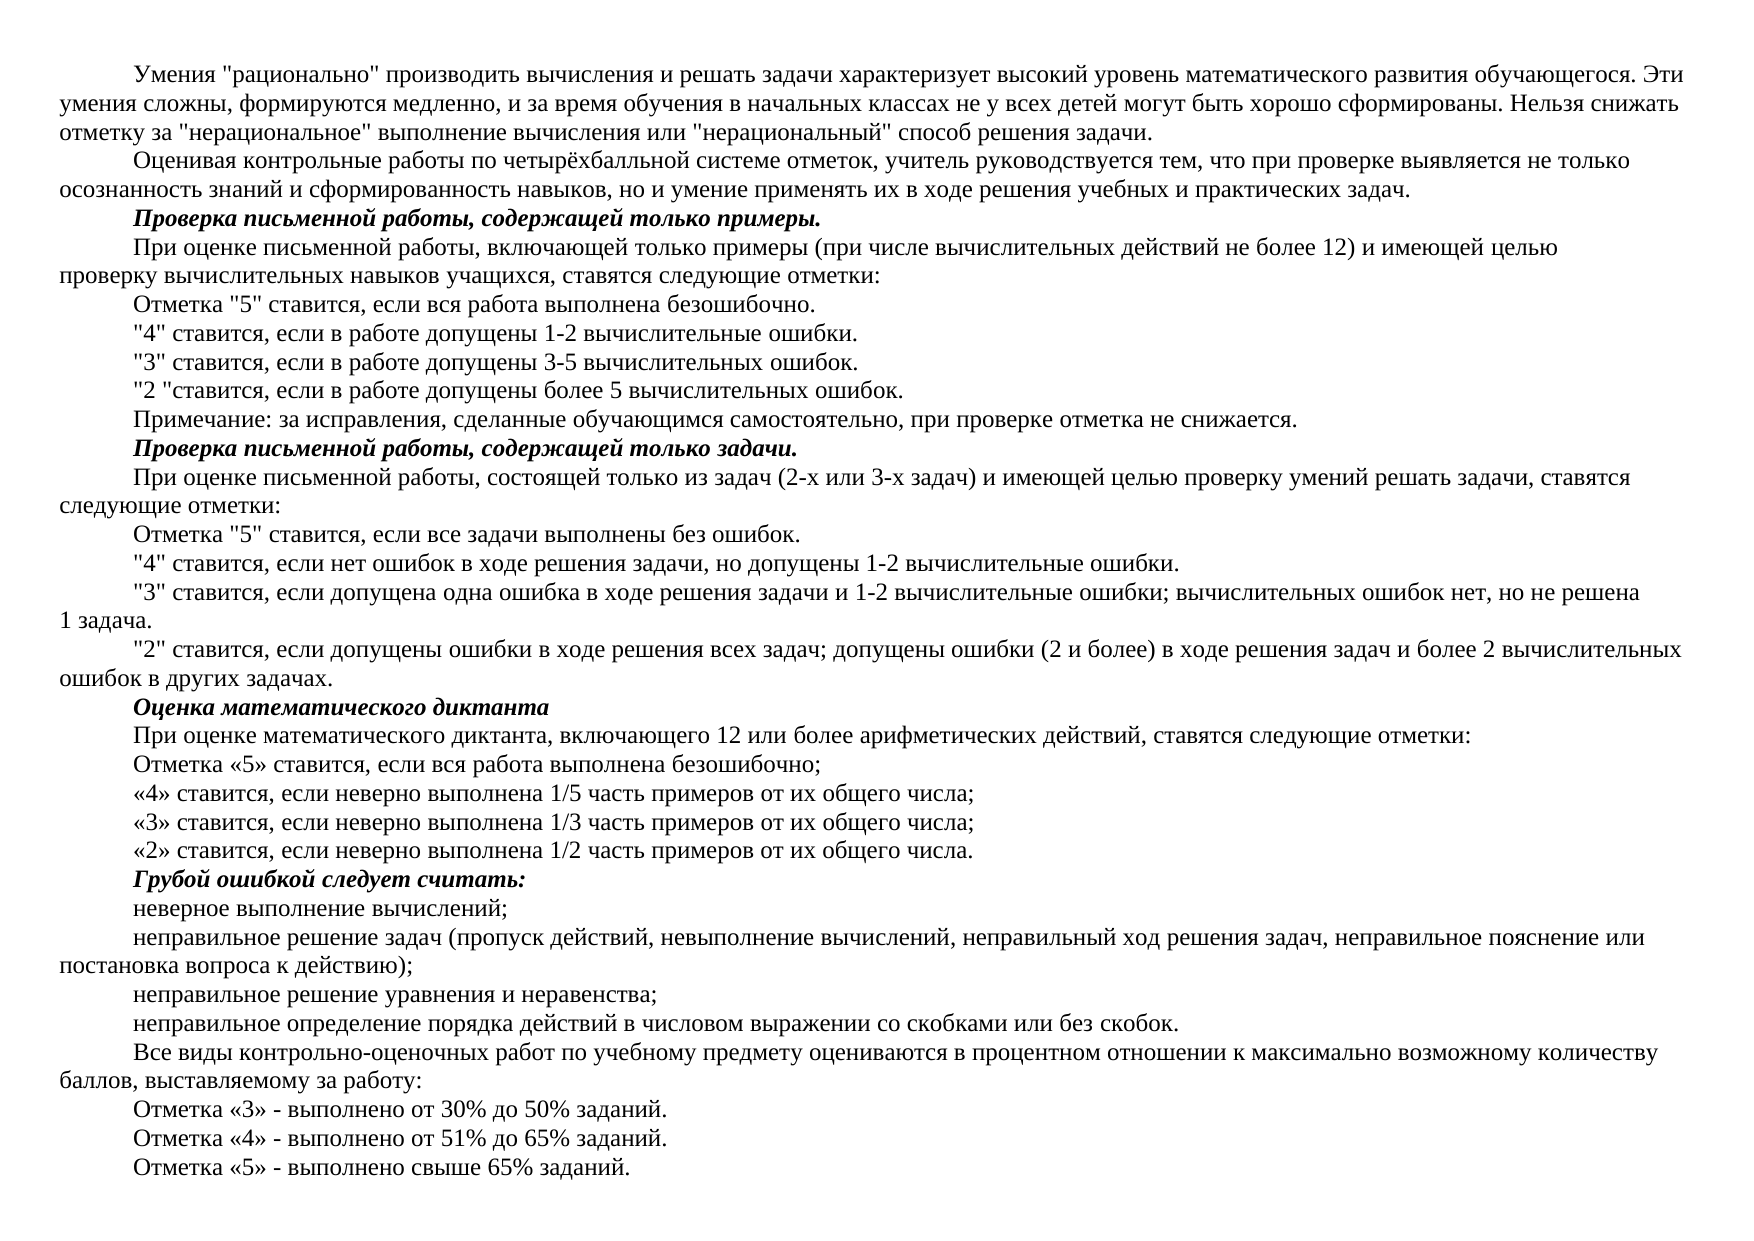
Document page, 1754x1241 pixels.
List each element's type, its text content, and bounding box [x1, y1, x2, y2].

text "3" ставится, если допущена одна ошибка в ходе решения задачи и 1-2 вычислительные ошибки; вычислительных ошибок нет, но не решена 1 задача. [59, 577, 1695, 634]
text "3" ставится, если в работе допущены 3-5 вычислительных ошибок. [59, 347, 1695, 375]
text Отметка "5" ставится, если все задачи выполнены без ошибок. [59, 519, 1695, 548]
text "4" ставится, если в работе допущены 1-2 вычислительные ошибки. [59, 318, 1695, 347]
text Оценивая контрольные работы по четырёхбалльной системе отметок, учитель руководствуется тем, что при проверке выявляется не только осознанность знаний и сформированность навыков, но и умение применять их в ходе решения учебных и практических задач. [59, 145, 1695, 203]
text "2" ставится, если допущены ошибки в ходе решения всех задач; допущены ошибки (2 и более) в ходе решения задач и более 2 вычислительных ошибок в других задачах. [59, 634, 1695, 692]
text "2 "ставится, если в работе допущены более 5 вычислительных ошибок. [59, 375, 1695, 404]
text При оценке письменной работы, состоящей только из задач (2-х или 3-х задач) и имеющей целью проверку умений решать задачи, ставятся следующие отметки: [59, 462, 1695, 519]
text Оценка математического диктанта [59, 692, 1695, 720]
text неверное выполнение вычислений; [59, 893, 1695, 922]
text Отметка «4» - выполнено от 51% до 65% заданий. [59, 1123, 1695, 1152]
text При оценке письменной работы, включающей только примеры (при числе вычислительных действий не более 12) и имеющей целью проверку вычислительных навыков учащихся, ставятся следующие отметки: [59, 232, 1695, 289]
text Все виды контрольно-оценочных работ по учебному предмету оцениваются в процентном отношении к максимально возможному количеству баллов, выставляемому за работу: [59, 1037, 1695, 1094]
text Проверка письменной работы, содержащей только задачи. [59, 433, 1695, 462]
text Грубой ошибкой следует считать: [59, 864, 1695, 893]
text «4» ставится, если неверно выполнена 1/5 часть примеров от их общего числа; [59, 778, 1695, 807]
text Отметка «5» ставится, если вся работа выполнена безошибочно; [59, 749, 1695, 778]
text Отметка "5" ставится, если вся работа выполнена безошибочно. [59, 289, 1695, 318]
text При оценке математического диктанта, включающего 12 или более арифметических действий, ставятся следующие отметки: [59, 720, 1695, 749]
text неправильное решение уравнения и неравенства; [59, 979, 1695, 1008]
text «3» ставится, если неверно выполнена 1/3 часть примеров от их общего числа; [59, 807, 1695, 835]
text «2» ставится, если неверно выполнена 1/2 часть примеров от их общего числа. [59, 835, 1695, 864]
text "4" ставится, если нет ошибок в ходе решения задачи, но допущены 1-2 вычислительные ошибки. [59, 548, 1695, 577]
text Примечание: за исправления, сделанные обучающимся самостоятельно, при проверке отметка не снижается. [59, 404, 1695, 433]
text Отметка «3» - выполнено от 30% до 50% заданий. [59, 1094, 1695, 1123]
text неправильное определение порядка действий в числовом выражении со скобками или без скобок. [59, 1008, 1695, 1037]
text Умения "рационально" производить вычисления и решать задачи характеризует высокий уровень математического развития обучающегося. Эти умения сложны, формируются медленно, и за время обучения в начальных классах не у всех детей могут быть хорошо сформированы. Нельзя снижать отметку за "нерациональное" выполнение вычисления или "нерациональный" способ решения задачи. [59, 59, 1695, 145]
text Проверка письменной работы, содержащей только примеры. [59, 203, 1695, 232]
text Отметка «5» - выполнено свыше 65% заданий. [59, 1152, 1695, 1180]
text неправильное решение задач (пропуск действий, невыполнение вычислений, неправильный ход решения задач, неправильное пояснение или постановка вопроса к действию); [59, 922, 1695, 979]
